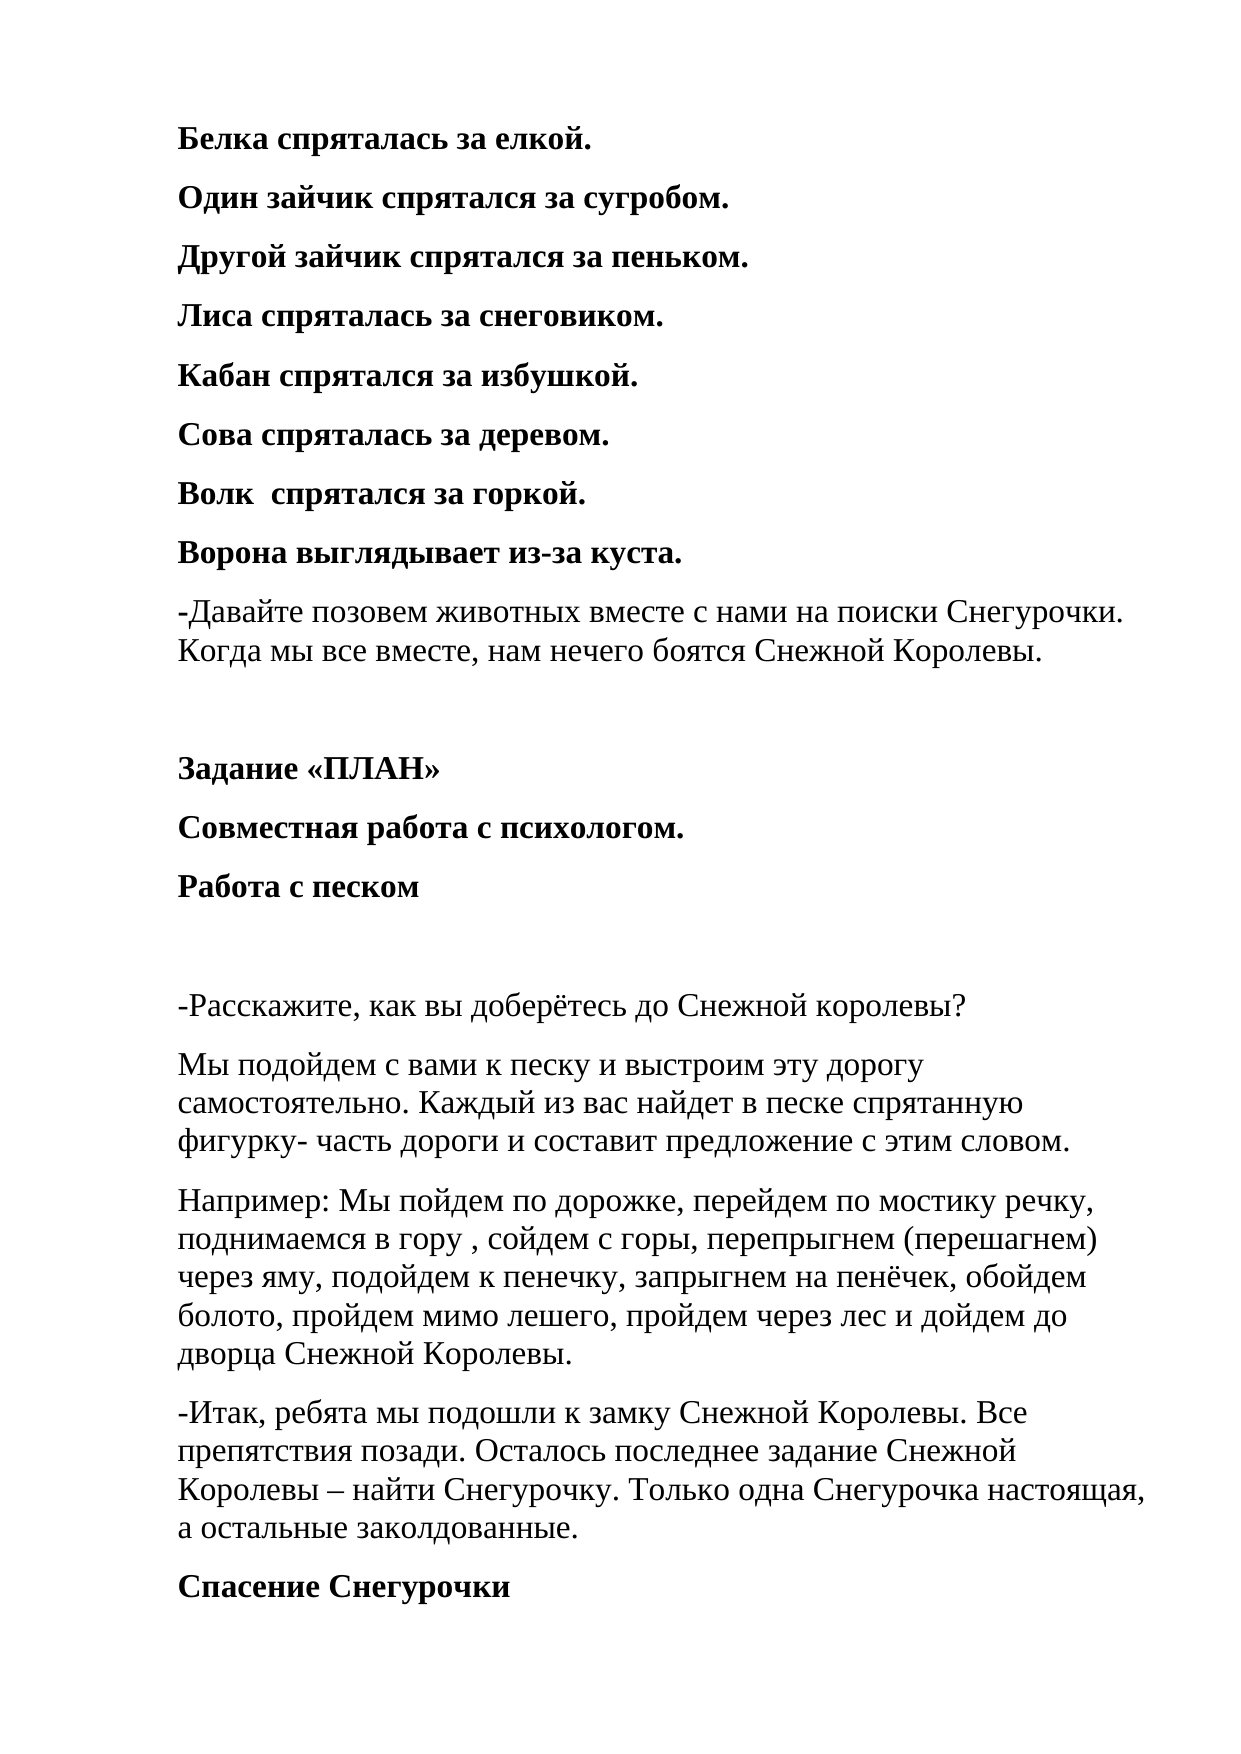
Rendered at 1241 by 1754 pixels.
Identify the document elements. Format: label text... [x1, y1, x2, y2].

text Кабан спрятался за избушкой. [177, 355, 1152, 393]
text Работа с песком [177, 866, 1152, 905]
text -Итак, ребята мы подошли к замку Снежной Королевы. Все препятствия позади. Осталось последнее задание Снежной Королевы – найти Снегурочку. Только одна Снегурочка настоящая, а остальные заколдованные. [177, 1392, 1152, 1546]
text Белка спряталась за елкой. [177, 118, 1152, 156]
text Мы подойдем с вами к песку и выстроим эту дорогу самостоятельно. Каждый из вас найдет в песке спрятанную фигурку- часть дороги и составит предложение с этим словом. [177, 1044, 1152, 1159]
text Совместная работа с психологом. [177, 807, 1152, 846]
text Волк спрятался за горкой. [177, 473, 1152, 511]
text -Расскажите, как вы доберётесь до Снежной королевы? [177, 985, 1152, 1023]
text Сова спряталась за деревом. [177, 414, 1152, 452]
text Спасение Снегурочки [177, 1566, 1152, 1605]
text Например: Мы пойдем по дорожке, перейдем по мостику речку, поднимаемся в гору , сойдем с горы, перепрыгнем (перешагнем) через яму, подойдем к пенечку, запрыгнем на пенёчек, обойдем болото, пройдем мимо лешего, пройдем через лес и дойдем до дворца Снежной Королевы. [177, 1180, 1152, 1371]
text Лиса спряталась за снеговиком. [177, 296, 1152, 334]
text -Давайте позовем животных вместе с нами на поиски Снегурочки. Когда мы все вместе, нам нечего боятся Снежной Королевы. [177, 591, 1152, 668]
text Другой зайчик спрятался за пеньком. [177, 236, 1152, 275]
text Ворона выглядывает из-за куста. [177, 532, 1152, 571]
text Задание «ПЛАН» [177, 748, 1152, 786]
text Один зайчик спрятался за сугробом. [177, 177, 1152, 216]
